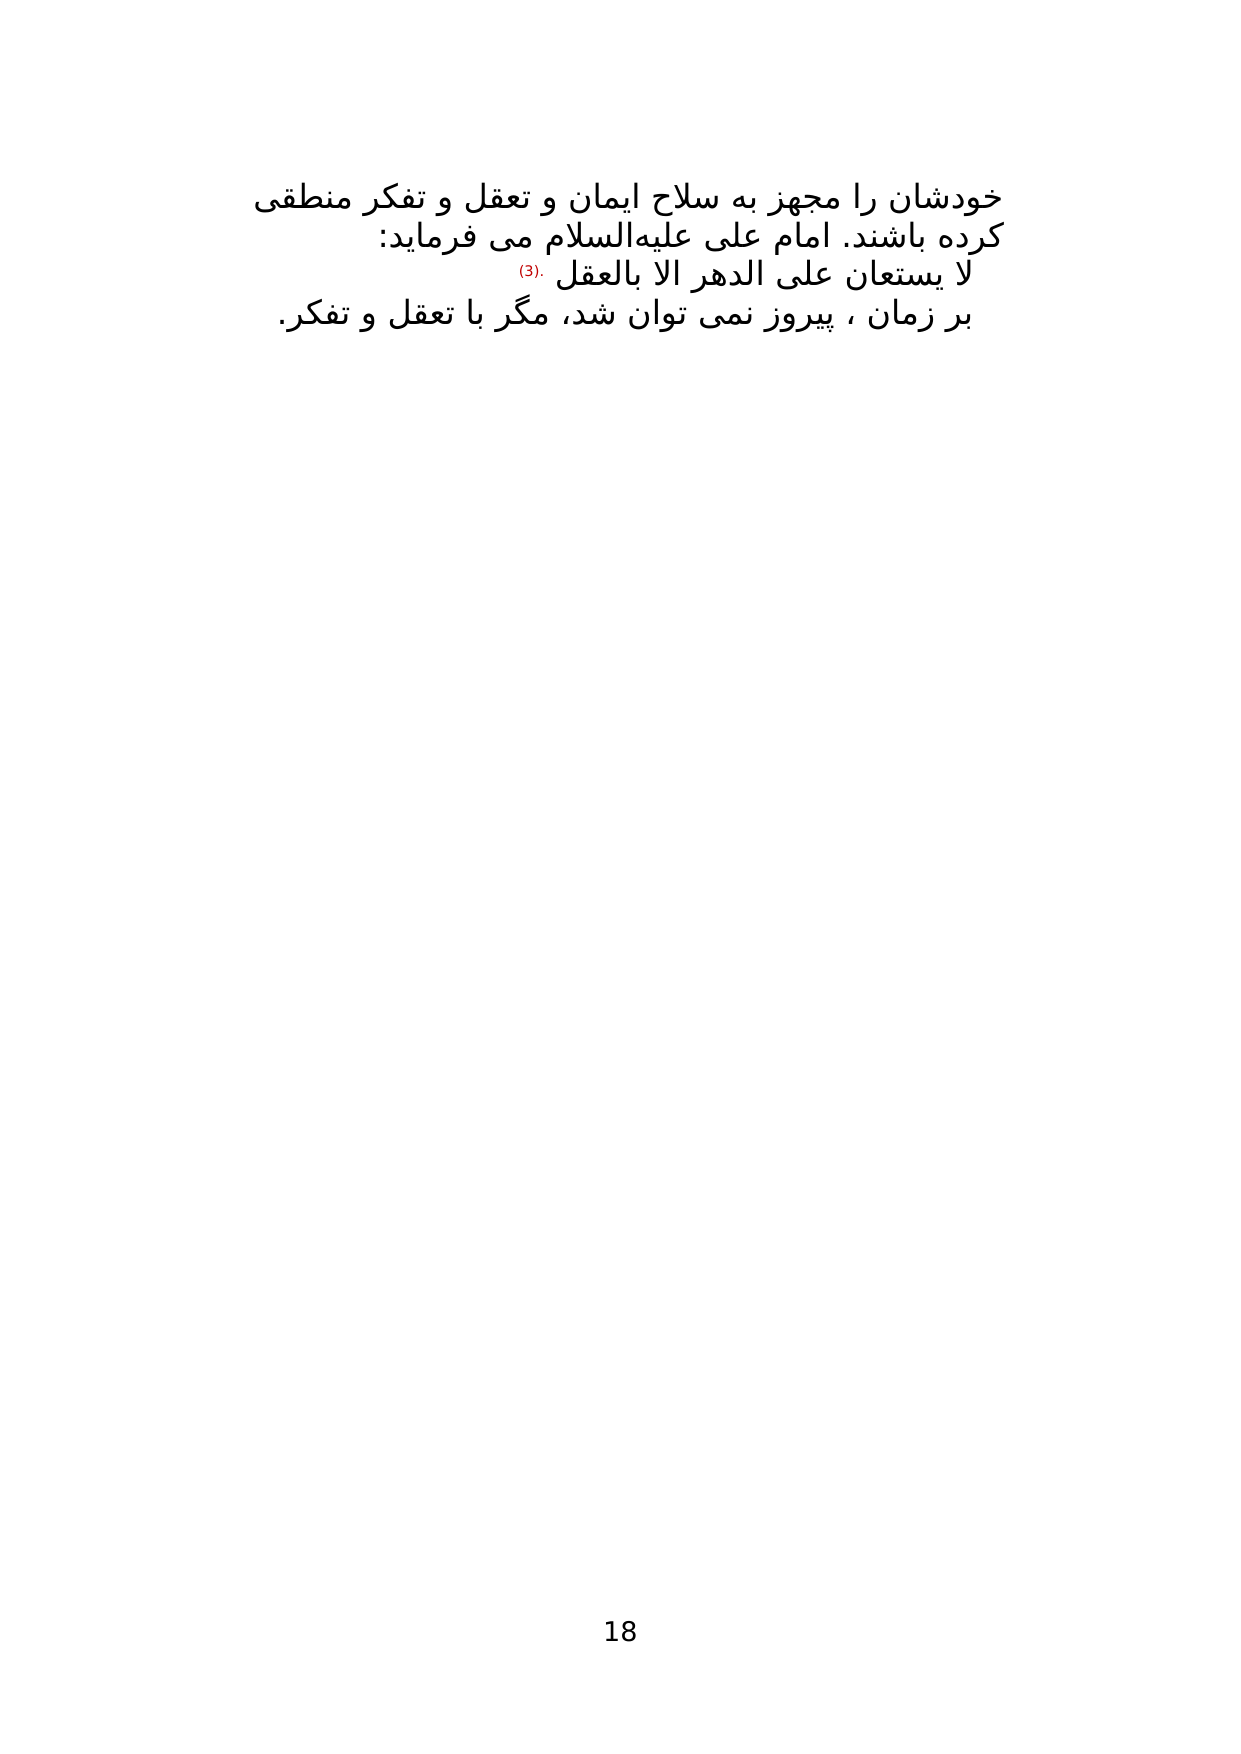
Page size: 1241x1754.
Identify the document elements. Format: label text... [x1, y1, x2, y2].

text لا یستعان علی الدهر الا بالعقل .(3) [236, 255, 1004, 294]
text بر زمان ، پیروز نمی توان شد، مگر با تعقل و تفکر. [236, 294, 1004, 333]
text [236, 177, 1004, 255]
